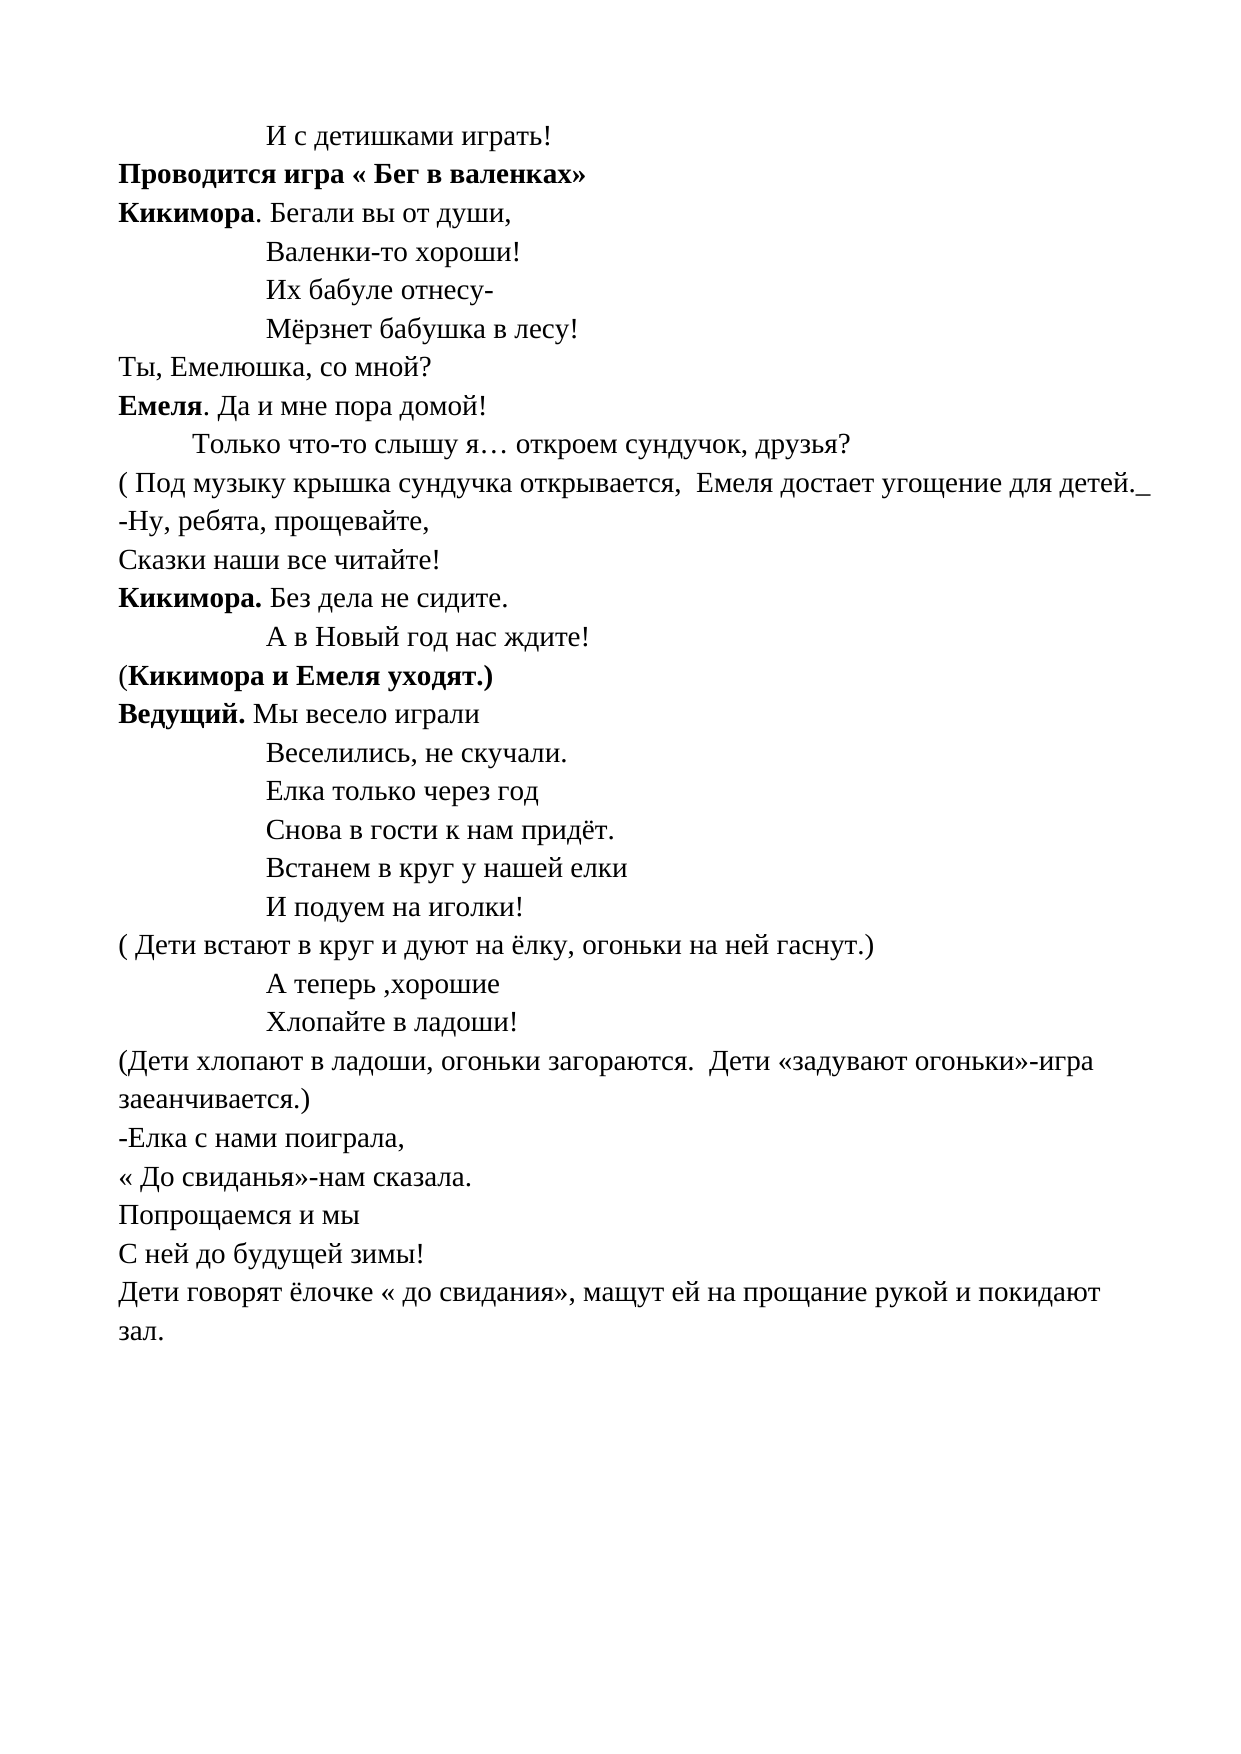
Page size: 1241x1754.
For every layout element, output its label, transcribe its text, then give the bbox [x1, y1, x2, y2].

text « До свиданья»-нам сказала. [118, 1159, 1152, 1192]
text -Елка с нами поиграла, [118, 1120, 1152, 1154]
text А теперь ,хорошие [118, 966, 1152, 999]
text Попрощаемся и мы [118, 1197, 1152, 1231]
text Ведущий. Мы весело играли [118, 696, 1152, 730]
text А в Новый год нас ждите! [118, 619, 1152, 653]
text Снова в гости к нам придёт. [118, 812, 1152, 845]
text ( Дети встают в круг и дуют на ёлку, огоньки на ней гаснут.) [118, 927, 1152, 961]
text Их бабуле отнесу- [118, 272, 1152, 306]
text ( Под музыку крышка сундучка открывается, Емеля достает угощение для детей._ [118, 465, 1152, 498]
text -Ну, ребята, прощевайте, [118, 503, 1152, 537]
text Только что-то слышу я… откроем сундучок, друзья? [118, 426, 1152, 460]
text Ты, Емелюшка, со мной? [118, 349, 1152, 383]
text Емеля. Да и мне пора домой! [118, 388, 1152, 421]
text Хлопайте в ладоши! [118, 1004, 1152, 1038]
text Веселились, не скучали. [118, 735, 1152, 768]
text Дети говорят ёлочке « до свидания», мащут ей на прощание рукой и покидают зал. [118, 1274, 1152, 1346]
text И с детишками играть! [118, 118, 1152, 152]
text Проводится игра « Бег в валенках» [118, 157, 1152, 190]
text (Кикимора и Емеля уходят.) [118, 658, 1152, 691]
text Кикимора. Бегали вы от души, [118, 195, 1152, 229]
text Елка только через год [118, 773, 1152, 807]
text Сказки наши все читайте! [118, 542, 1152, 576]
text Кикимора. Без дела не сидите. [118, 581, 1152, 614]
text Мёрзнет бабушка в лесу! [118, 311, 1152, 344]
text Валенки-то хороши! [118, 234, 1152, 267]
text С ней до будущей зимы! [118, 1236, 1152, 1269]
text (Дети хлопают в ладоши, огоньки загораются. Дети «задувают огоньки»-игра заеанчивается.) [118, 1043, 1152, 1115]
text И подуем на иголки! [118, 889, 1152, 922]
text Встанем в круг у нашей елки [118, 850, 1152, 884]
